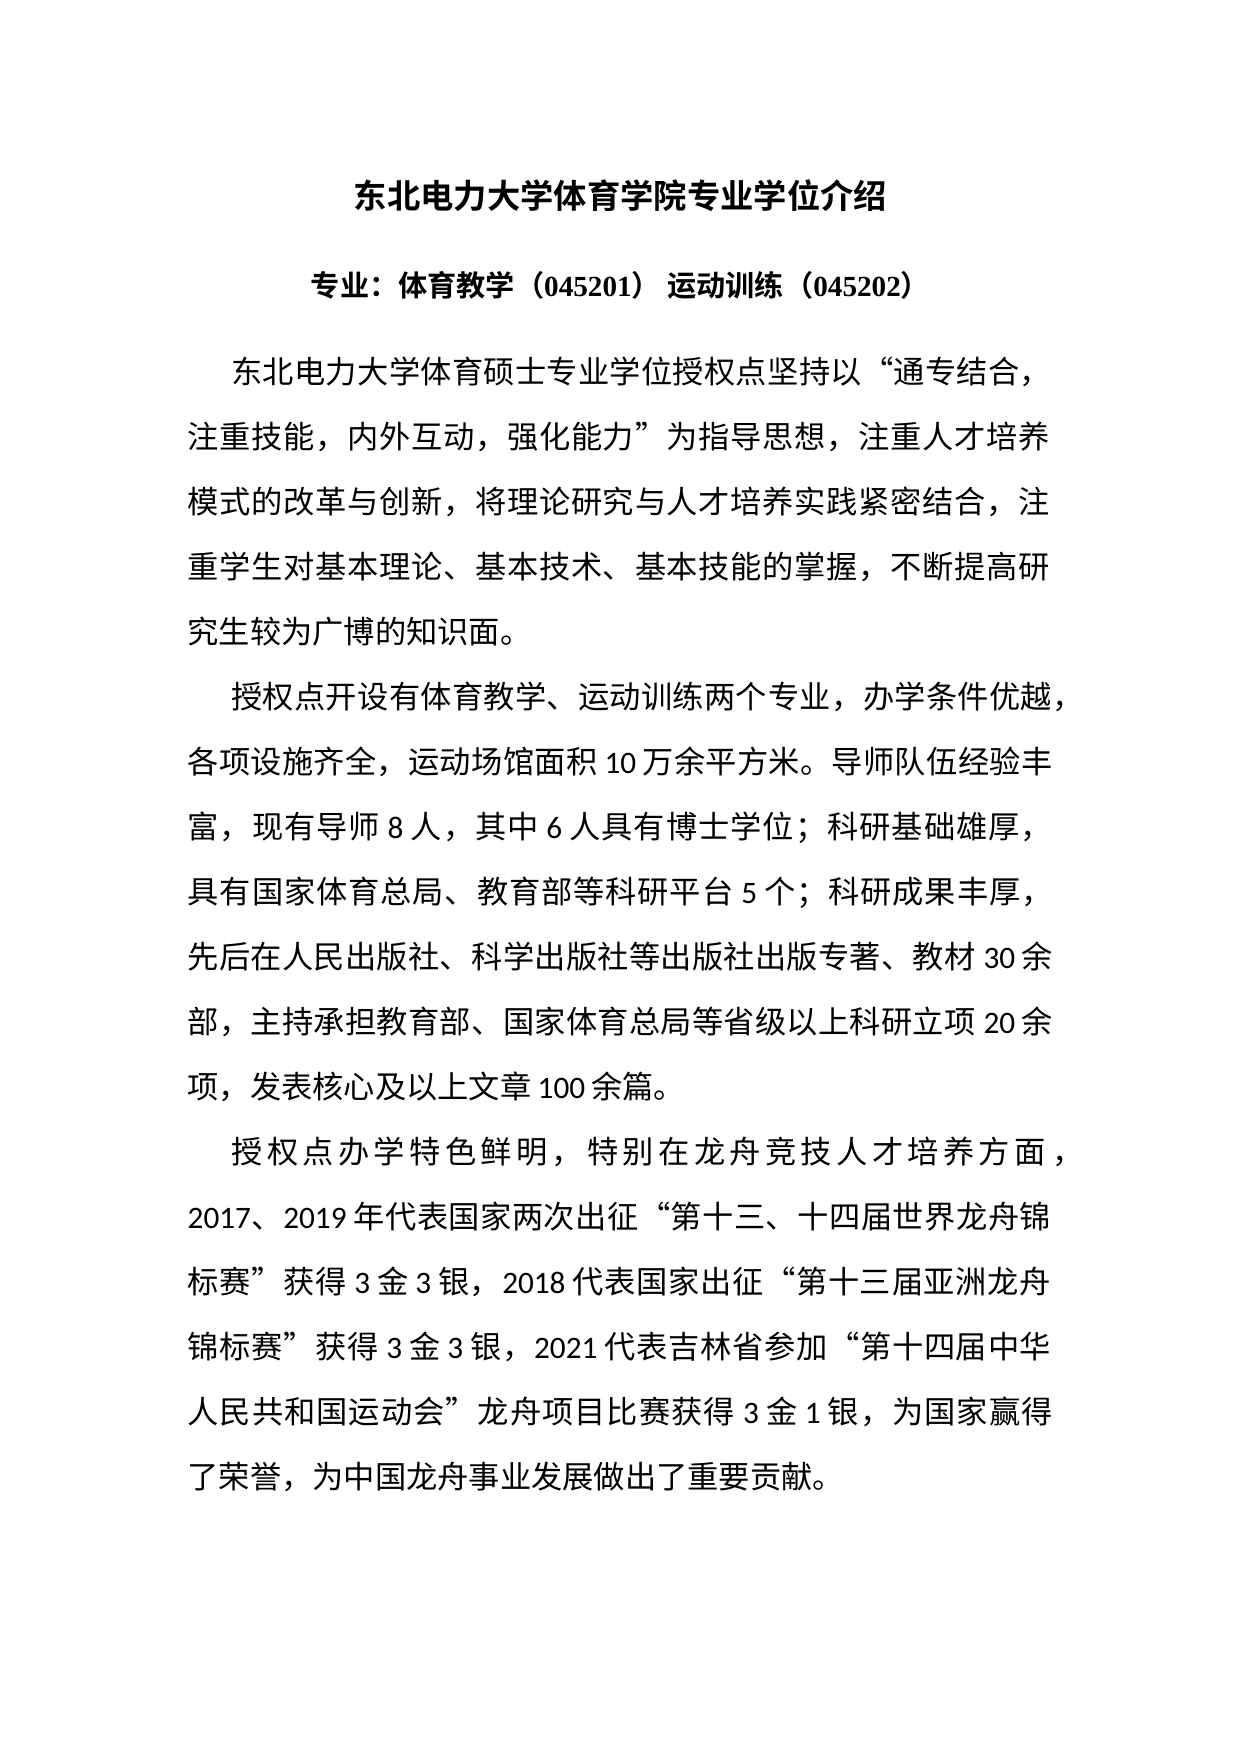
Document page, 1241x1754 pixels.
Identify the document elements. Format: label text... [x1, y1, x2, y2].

text 东北电力大学体育硕士专业学位授权点坚持以“通专结合，注重技能，内外互动，强化能力”为指导思想，注重人才培养模式的改革与创新，将理论研究与人才培养实践紧密结合，注重学生对基本理论、基本技术、基本技能的掌握，不断提高研究生较为广博的知识面。 [187, 337, 1053, 662]
text 专业：体育教学（045201） 运动训练（045202） [187, 251, 1053, 316]
text 东北电力大学体育学院专业学位介绍 [187, 162, 1053, 227]
text 授权点开设有体育教学、运动训练两个专业，办学条件优越，各项设施齐全，运动场馆面积10万余平方米。导师队伍经验丰富，现有导师8人，其中6人具有博士学位；科研基础雄厚，具有国家体育总局、教育部等科研平台5个；科研成果丰厚，先后在人民出版社、科学出版社等出版社出版专著、教材30余部，主持承担教育部、国家体育总局等省级以上科研立项20余项，发表核心及以上文章100余篇。 [187, 662, 1053, 1117]
text 授权点办学特色鲜明，特别在龙舟竞技人才培养方面，2017、2019年代表国家两次出征“第十三、十四届世界龙舟锦标赛”获得3金3银，2018代表国家出征“第十三届亚洲龙舟锦标赛”获得3金3银，2021代表吉林省参加“第十四届中华人民共和国运动会”龙舟项目比赛获得3金1银，为国家赢得了荣誉，为中国龙舟事业发展做出了重要贡献。 [187, 1117, 1053, 1507]
